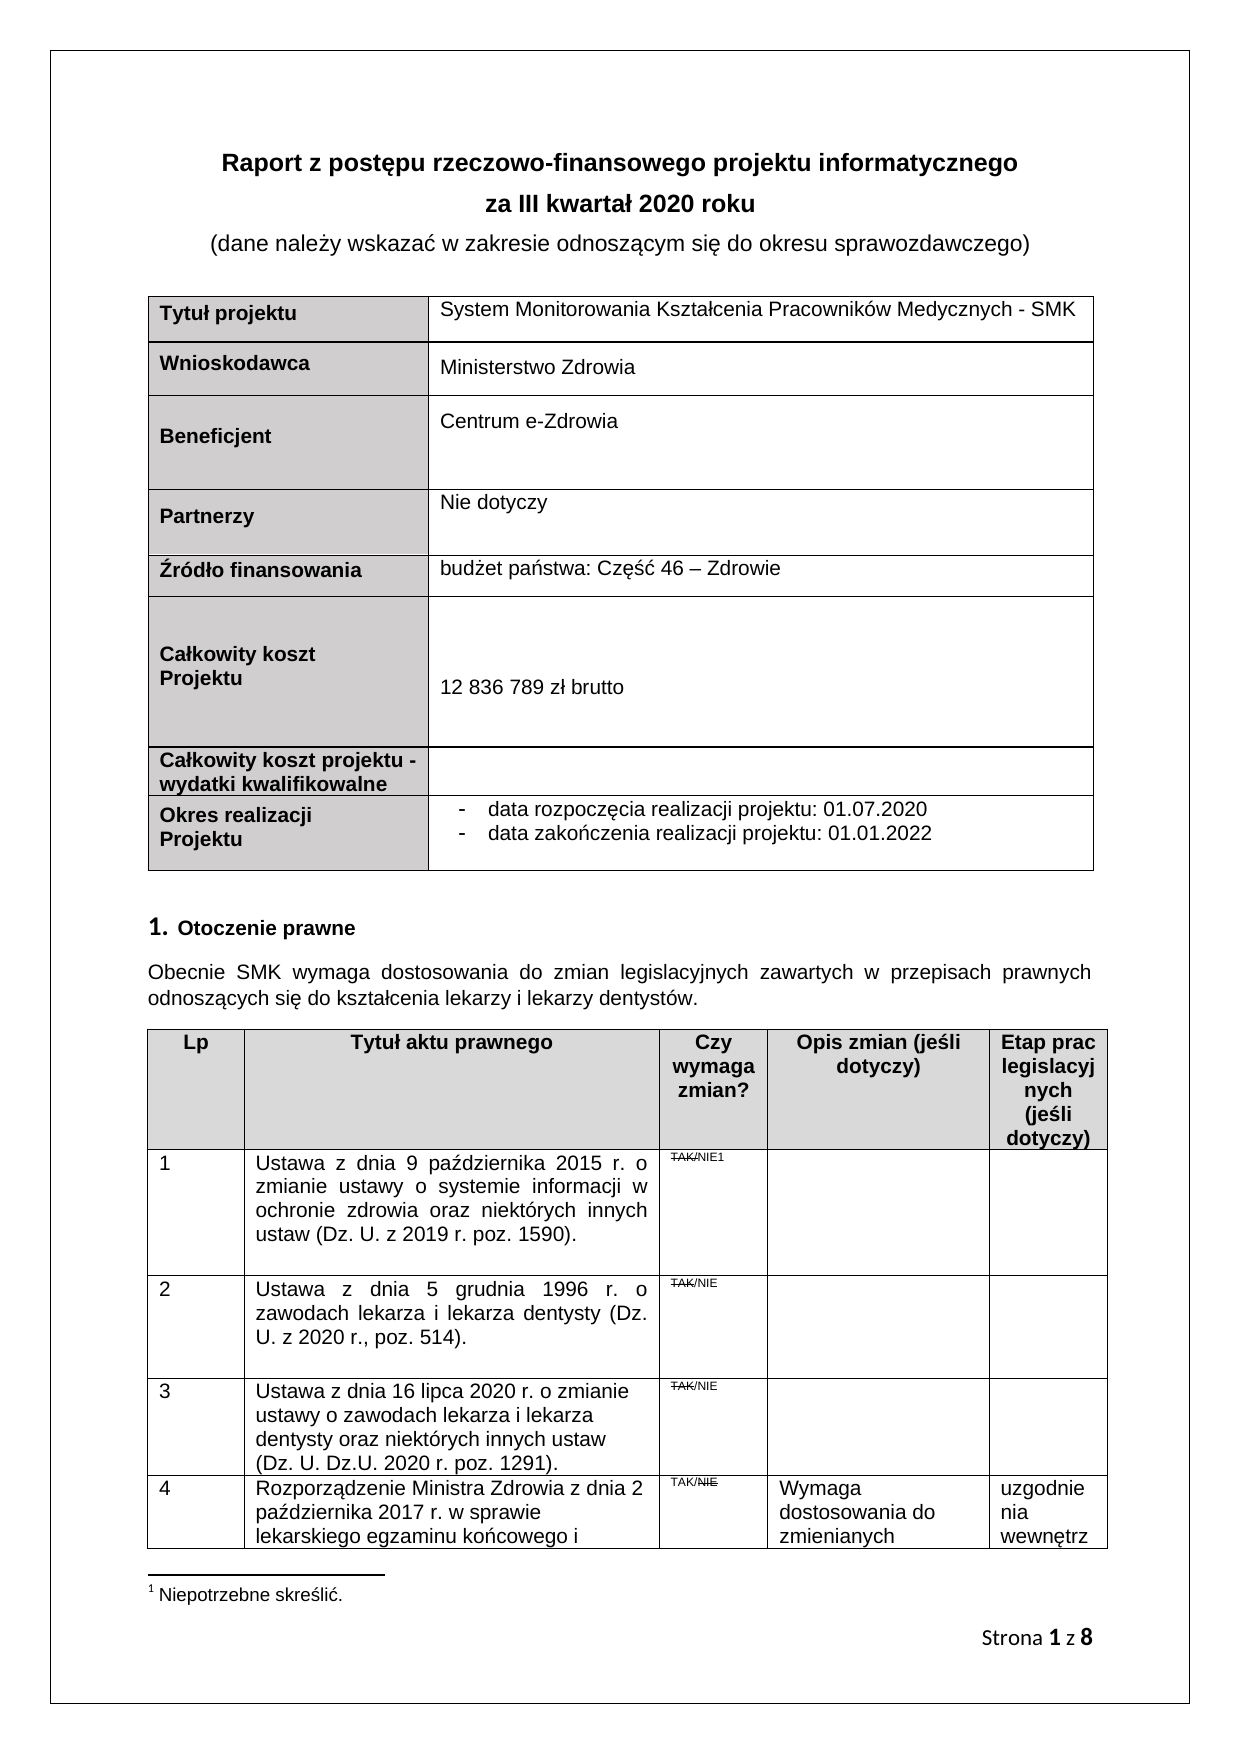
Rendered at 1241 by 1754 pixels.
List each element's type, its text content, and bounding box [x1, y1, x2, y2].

text (dane należy wskazać w zakresie odnoszącym się do okresu sprawozdawczego) [148, 230, 1093, 256]
table_cell [990, 1150, 1107, 1275]
table_cell TAK/NIE [660, 1476, 767, 1547]
table_cell Ustawa z dnia 9 października 2015 r. o zmianie ustawy o systemie informacji w ochronie zdrowia oraz niektórych innych ustaw (Dz. U. z 2019 r. poz. 1590). [245, 1150, 659, 1275]
table_header System Monitorowania Kształcenia Pracowników Medycznych - SMK [429, 297, 1093, 341]
table_cell 1 [148, 1150, 244, 1275]
table_cell Całkowity koszt Projektu [149, 597, 428, 746]
table_cell 4 [148, 1476, 244, 1547]
table_header Czy wymaga zmian? [660, 1030, 767, 1149]
table_cell [429, 748, 1093, 795]
table_header Etap prac legislacyjnych (jeśli dotyczy) [990, 1030, 1107, 1149]
table_cell Ustawa z dnia 5 grudnia 1996 r. o zawodach lekarza i lekarza dentysty (Dz. U. z 2020 r., poz. 514). [245, 1276, 659, 1378]
table_cell [768, 1276, 989, 1378]
table_cell 12 836 789 zł brutto [429, 597, 1093, 746]
subtitle Raport z postępu rzeczowo-finansowego projektu informatycznego [148, 147, 1093, 176]
table_cell Ministerstwo Zdrowia [429, 343, 1093, 395]
table_header Lp [148, 1030, 244, 1149]
table_cell Nie dotyczy [429, 490, 1093, 554]
table_cell [990, 1379, 1107, 1474]
table_cell TAK/NIE [660, 1276, 767, 1378]
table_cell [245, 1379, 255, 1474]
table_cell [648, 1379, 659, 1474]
table_header Opis zmian (jeśli dotyczy) [768, 1030, 989, 1149]
table_cell 2 [148, 1276, 244, 1378]
table_cell Centrum e-Zdrowia [429, 396, 1093, 489]
table_cell Źródło finansowania [149, 556, 428, 596]
subtitle za III kwartał 2020 roku [148, 189, 1093, 217]
table_cell Okres realizacji Projektu [149, 796, 428, 870]
table_cell [768, 1150, 989, 1275]
table_cell 3 [148, 1379, 244, 1474]
text Obecnie SMK wymaga dostosowania do zmian legislacyjnych zawartych w przepisach prawnych odnoszących się do kształcenia lekarzy i lekarzy dentystów. [148, 960, 1093, 1010]
table_cell Partnerzy [149, 490, 428, 554]
table_cell Beneficjent [149, 396, 428, 489]
table_cell budżet państwa: Część 46 – Zdrowie [429, 556, 1093, 596]
table_header Tytuł aktu prawnego [245, 1030, 659, 1149]
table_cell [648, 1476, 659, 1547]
table_cell [990, 1276, 1107, 1378]
table_cell [768, 1379, 989, 1474]
table_cell data rozpoczęcia realizacji projektu: 01.07.2020 data zakończenia realizacji projektu: 01.01.2022 [429, 796, 1093, 870]
table_cell Całkowity koszt projektu - wydatki kwalifikowalne [149, 748, 428, 795]
table_cell TAK/NIE [660, 1150, 767, 1275]
subtitle Otoczenie prawne [148, 909, 1063, 942]
table_cell TAK/NIE [660, 1379, 767, 1474]
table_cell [990, 1476, 1107, 1547]
table_cell Wnioskodawca [149, 343, 428, 395]
table_header Tytuł projektu [149, 297, 428, 341]
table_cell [768, 1476, 989, 1547]
